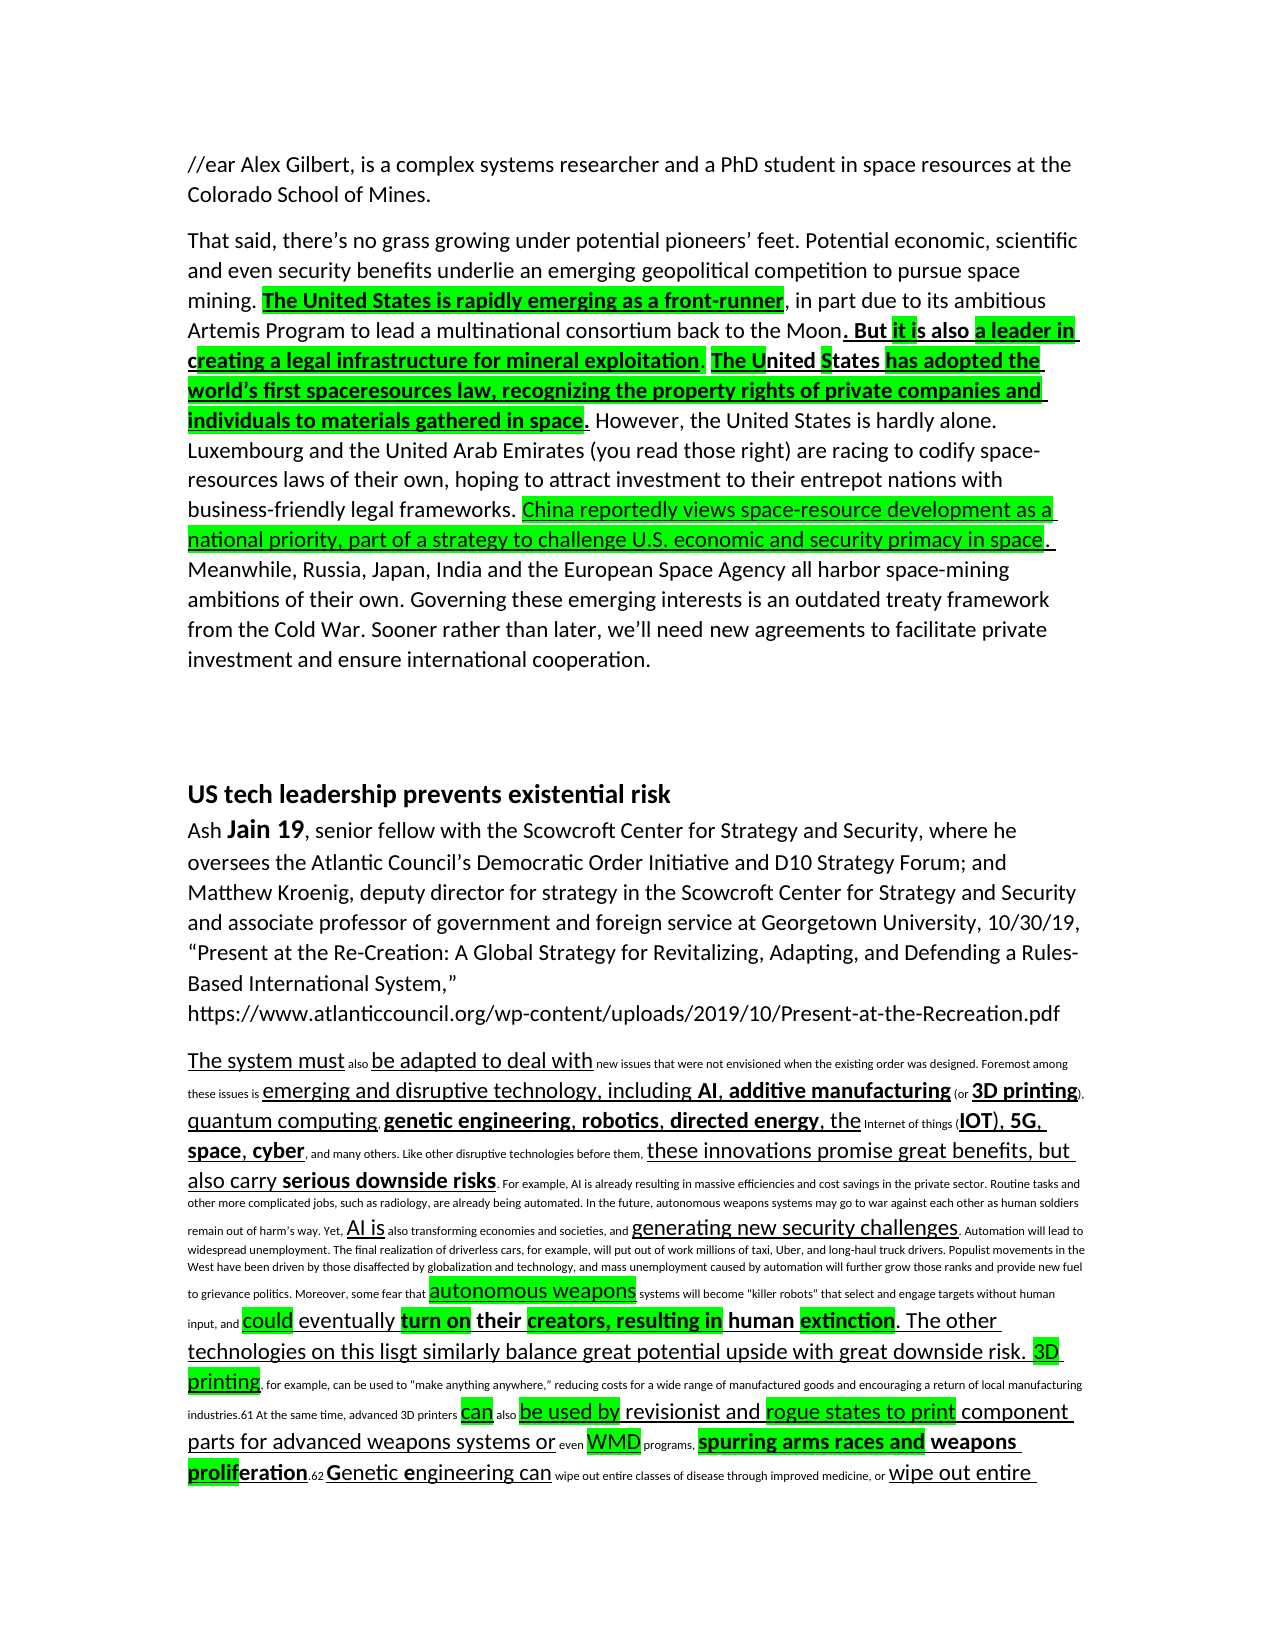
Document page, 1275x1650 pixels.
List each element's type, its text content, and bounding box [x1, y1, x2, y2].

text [187, 150, 1087, 208]
text That said, there’s no grass growing under potential pioneers’ feet. Potential economic, scientific and even security benefits underlie an emerging geopolitical competition to pursue space mining. The United States is rapidly emerging as a front-runner, in part due to its ambitious Artemis Program to lead a multinational consortium back to the Moon. But it is also a leader in creating a legal infrastructure for mineral exploitation. The United States has adopted the world’s first spaceresources law, recognizing the property rights of private companies and individuals to materials gathered in space. However, the United States is hardly alone. Luxembourg and the United Arab Emirates (you read those right) are racing to codify space-resources laws of their own, hoping to attract investment to their entrepot nations with business-friendly legal frameworks. China reportedly views space-resource development as a national priority, part of a strategy to challenge U.S. economic and security primacy in space. Meanwhile, Russia, Japan, India and the European Space Agency all harbor space-mining ambitions of their own. Governing these emerging interests is an outdated treaty framework from the Cold War. Sooner rather than later, we’ll need new agreements to facilitate private investment and ensure international cooperation. [187, 226, 1087, 673]
text Ash Jain 19, senior fellow with the Scowcroft Center for Strategy and Security, where he oversees the Atlantic Council’s Democratic Order Initiative and D10 Strategy Forum; and Matthew Kroenig, deputy director for strategy in the Scowcroft Center for Strategy and Security and associate professor of government and foreign service at Georgetown University, 10/30/19, “Present at the Re-Creation: A Global Strategy for Revitalizing, Adapting, and Defending a Rules-Based International System,” https://www.atlanticcouncil.org/wp-content/uploads/2019/10/Present-at-the-Recreation.pdf [187, 813, 1087, 1027]
subtitle US tech leadership prevents existential risk [187, 777, 1087, 810]
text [187, 1046, 1087, 1486]
